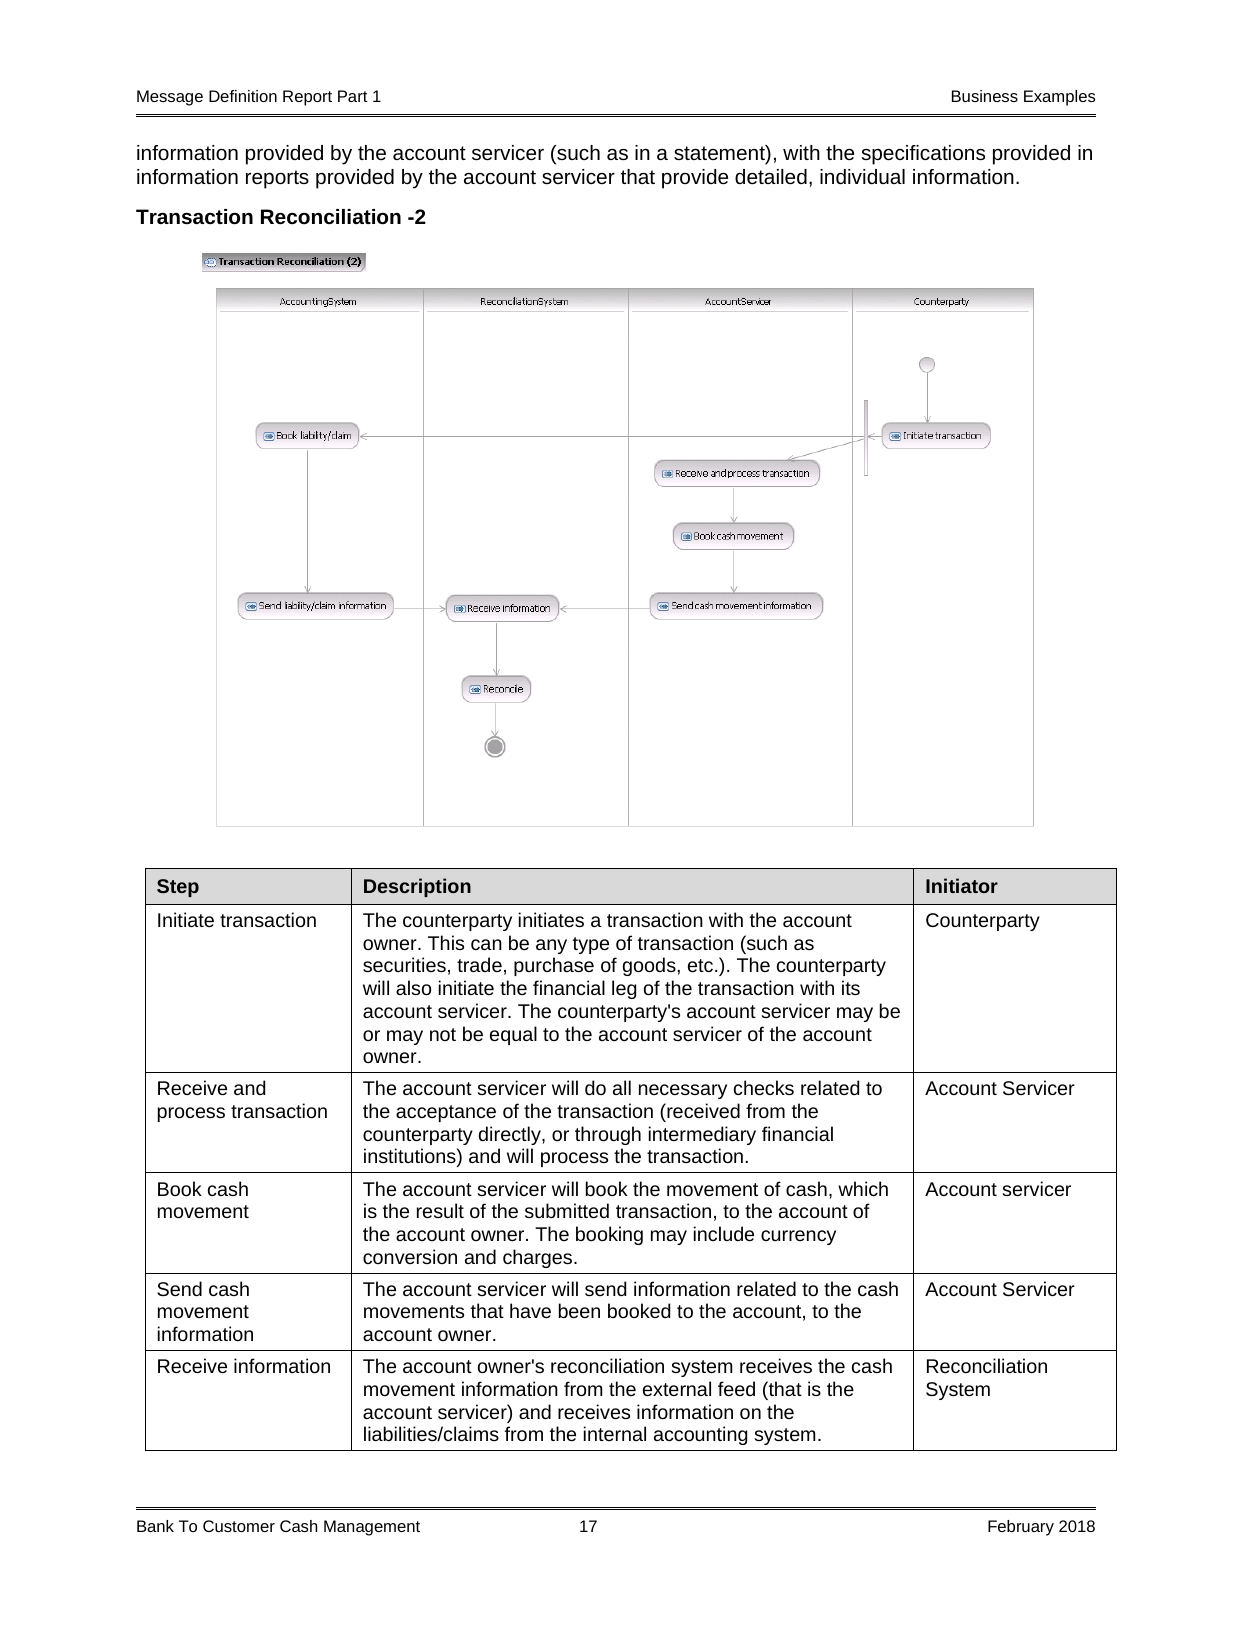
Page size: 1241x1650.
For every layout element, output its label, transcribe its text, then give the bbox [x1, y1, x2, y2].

table_cell Account Servicer [914, 1274, 1116, 1350]
table_cell Initiate transaction [146, 905, 351, 1072]
table_cell The account owner's reconciliation system receives the cash movement information from the external feed (that is the account servicer) and receives information on the liabilities/claims from the internal accounting system. [352, 1351, 913, 1450]
table_cell The account servicer will book the movement of cash, which is the result of the submitted transaction, to the account of the account owner. The booking may include currency conversion and charges. [352, 1173, 913, 1272]
table_cell The counterparty initiates a transaction with the account owner. This can be any type of transaction (such as securities, trade, purchase of goods, etc.). The counterparty will also initiate the financial leg of the transaction with its account servicer. The counterparty's account servicer may be or may not be equal to the account servicer of the account owner. [352, 905, 913, 1072]
table_cell Account Servicer [914, 1073, 1116, 1172]
table_cell Send cash movement information [146, 1274, 351, 1350]
text Transaction Reconciliation -2 [136, 205, 1104, 229]
table_cell Receive and process transaction [146, 1073, 351, 1172]
table_header Initiator [914, 869, 1116, 904]
table_cell The account servicer will do all necessary checks related to the acceptance of the transaction (received from the counterparty directly, or through intermediary financial institutions) and will process the transaction. [352, 1073, 913, 1172]
table_header Step [146, 869, 351, 904]
picture [202, 253, 1038, 830]
table_header Description [352, 869, 913, 904]
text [136, 141, 1104, 188]
table_cell Book cash movement [146, 1173, 351, 1272]
table_cell The account servicer will send information related to the cash movements that have been booked to the account, to the account owner. [352, 1274, 913, 1350]
table_cell Account servicer [914, 1173, 1116, 1272]
table_cell Receive information [146, 1351, 351, 1450]
table_cell Reconciliation System [914, 1351, 1116, 1450]
table_cell Counterparty [914, 905, 1116, 1072]
